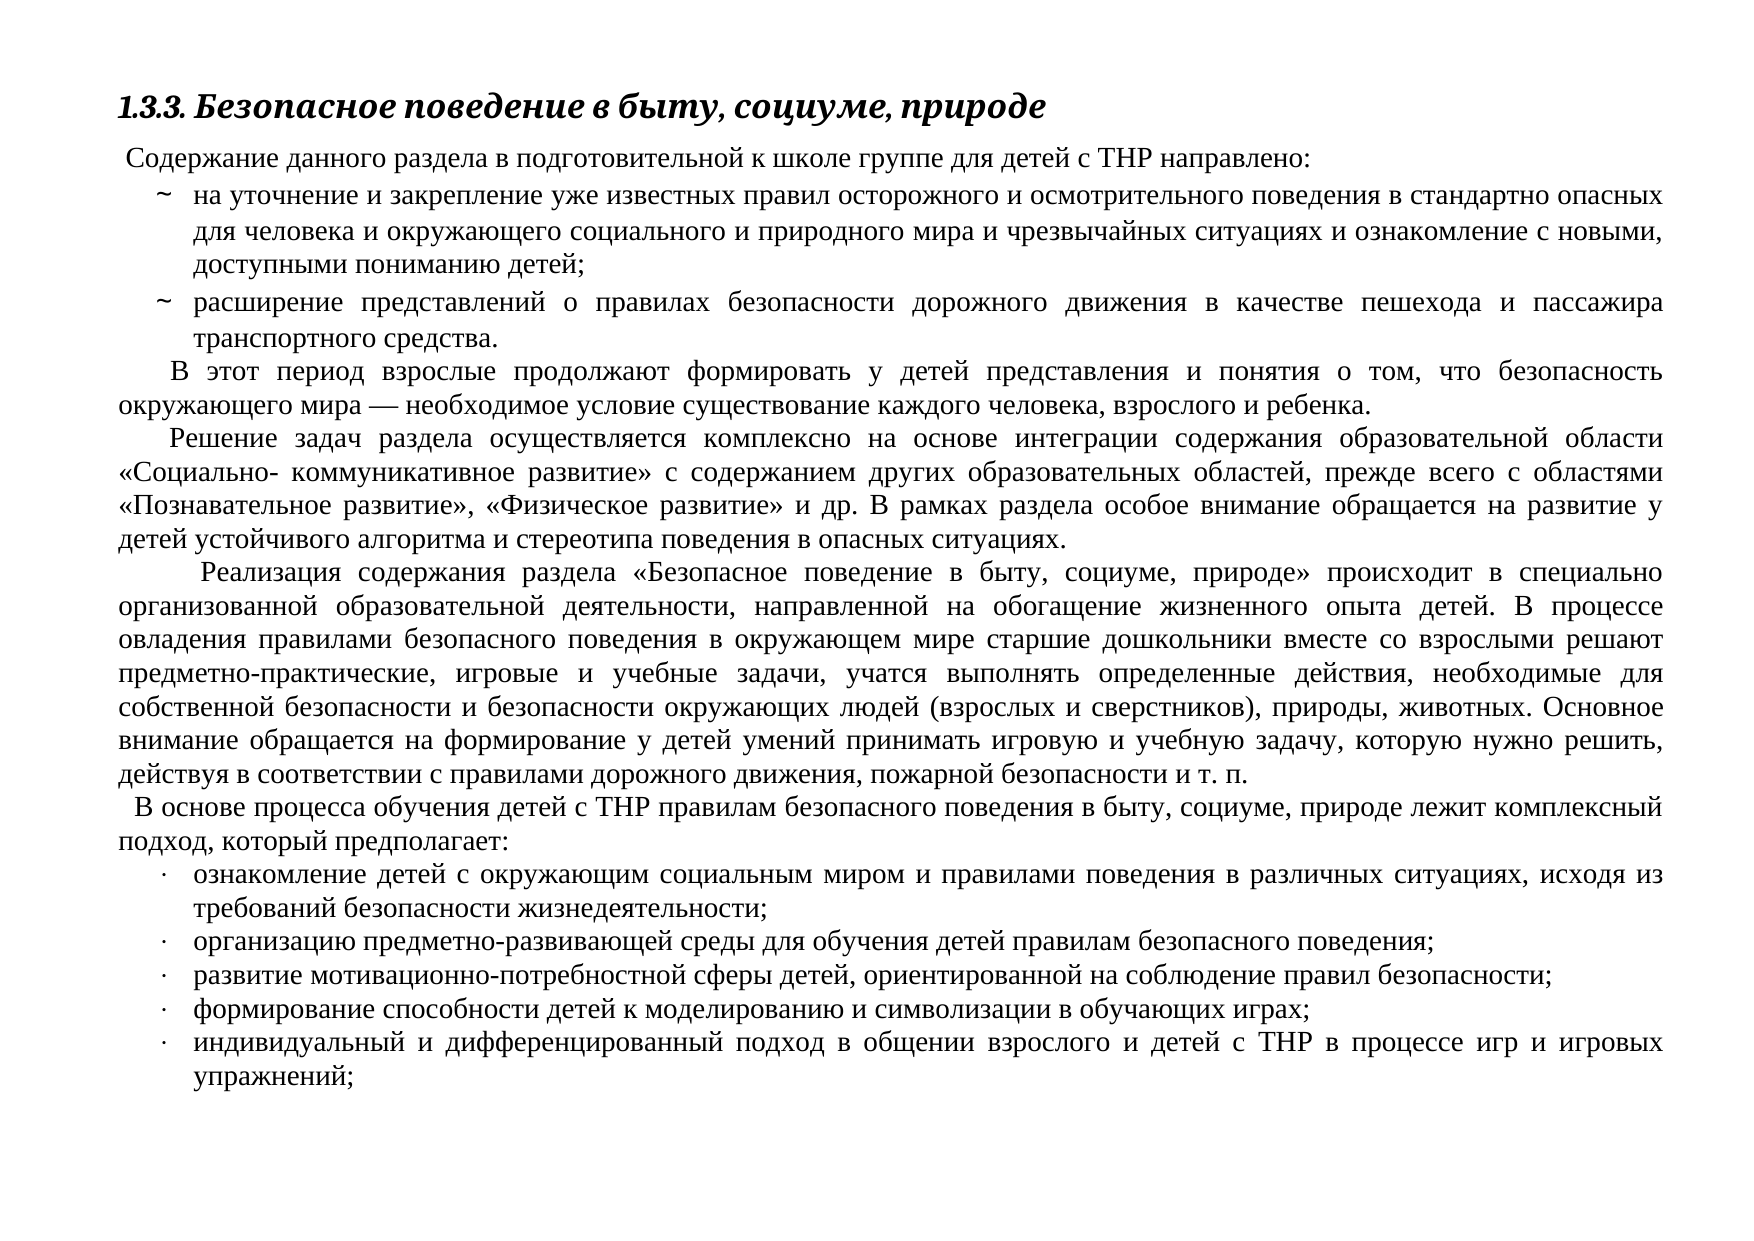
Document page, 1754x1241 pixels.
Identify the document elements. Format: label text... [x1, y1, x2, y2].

text Содержание данного раздела в подготовительной к школе группе для детей с ТНР направлено: [118, 140, 1665, 173]
list формирование способности детей к моделированию и символизации в обучающих играх; [156, 991, 1665, 1024]
text В этот период взрослые продолжают формировать у детей представления и понятия о том, что безопасность окружающего мира — необходимое условие существование каждого человека, взрослого и ребенка. [118, 353, 1665, 420]
list на уточнение и закрепление уже известных правил осторожного и осмотрительного поведения в стандартно опасных для человека и окружающего социального и природного мира и чрезвычайных ситуациях и ознакомление с новыми, доступными пониманию детей; [156, 173, 1665, 280]
list индивидуальный и дифференцированный подход в общении взрослого и детей с ТНР в процессе игр и игровых упражнений; [156, 1024, 1665, 1092]
list развитие мотивационно-потребностной сферы детей, ориентированной на соблюдение правил безопасности; [156, 957, 1665, 991]
list ознакомление детей с окружающим социальным миром и правилами поведения в различных ситуациях, исходя из требований безопасности жизнедеятельности; [156, 856, 1665, 923]
text 1.3.3. Безопасное поведение в быту, социуме, природе [118, 89, 1665, 127]
text В основе процесса обучения детей с ТНР правилам безопасного поведения в быту, социуме, природе лежит комплексный подход, который предполагает: [118, 789, 1665, 856]
list организацию предметно-развивающей среды для обучения детей правилам безопасного поведения; [156, 923, 1665, 957]
text Решение задач раздела осуществляется комплексно на основе интеграции содержания образовательной области «Социально- коммуникативное развитие» с содержанием других образовательных областей, прежде всего с областями «Познавательное развитие», «Физическое развитие» и др. В рамках раздела особое внимание обращается на развитие у детей устойчивого алгоритма и стереотипа поведения в опасных ситуациях. [118, 420, 1665, 554]
list расширение представлений о правилах безопасности дорожного движения в качестве пешехода и пассажира транспортного средства. [156, 280, 1665, 353]
text Реализация содержания раздела «Безопасное поведение в быту, социуме, природе» происходит в специально организованной образовательной деятельности, направленной на обогащение жизненного опыта детей. В процессе овладения правилами безопасного поведения в окружающем мире старшие дошкольники вместе со взрослыми решают предметно-практические, игровые и учебные задачи, учатся выполнять определенные действия, необходимые для собственной безопасности и безопасности окружающих людей (взрослых и сверстников), природы, животных. Основное внимание обращается на формирование у детей умений принимать игровую и учебную задачу, которую нужно решить, действуя в соответствии с правилами дорожного движения, пожарной безопасности и т. п. [118, 554, 1665, 789]
